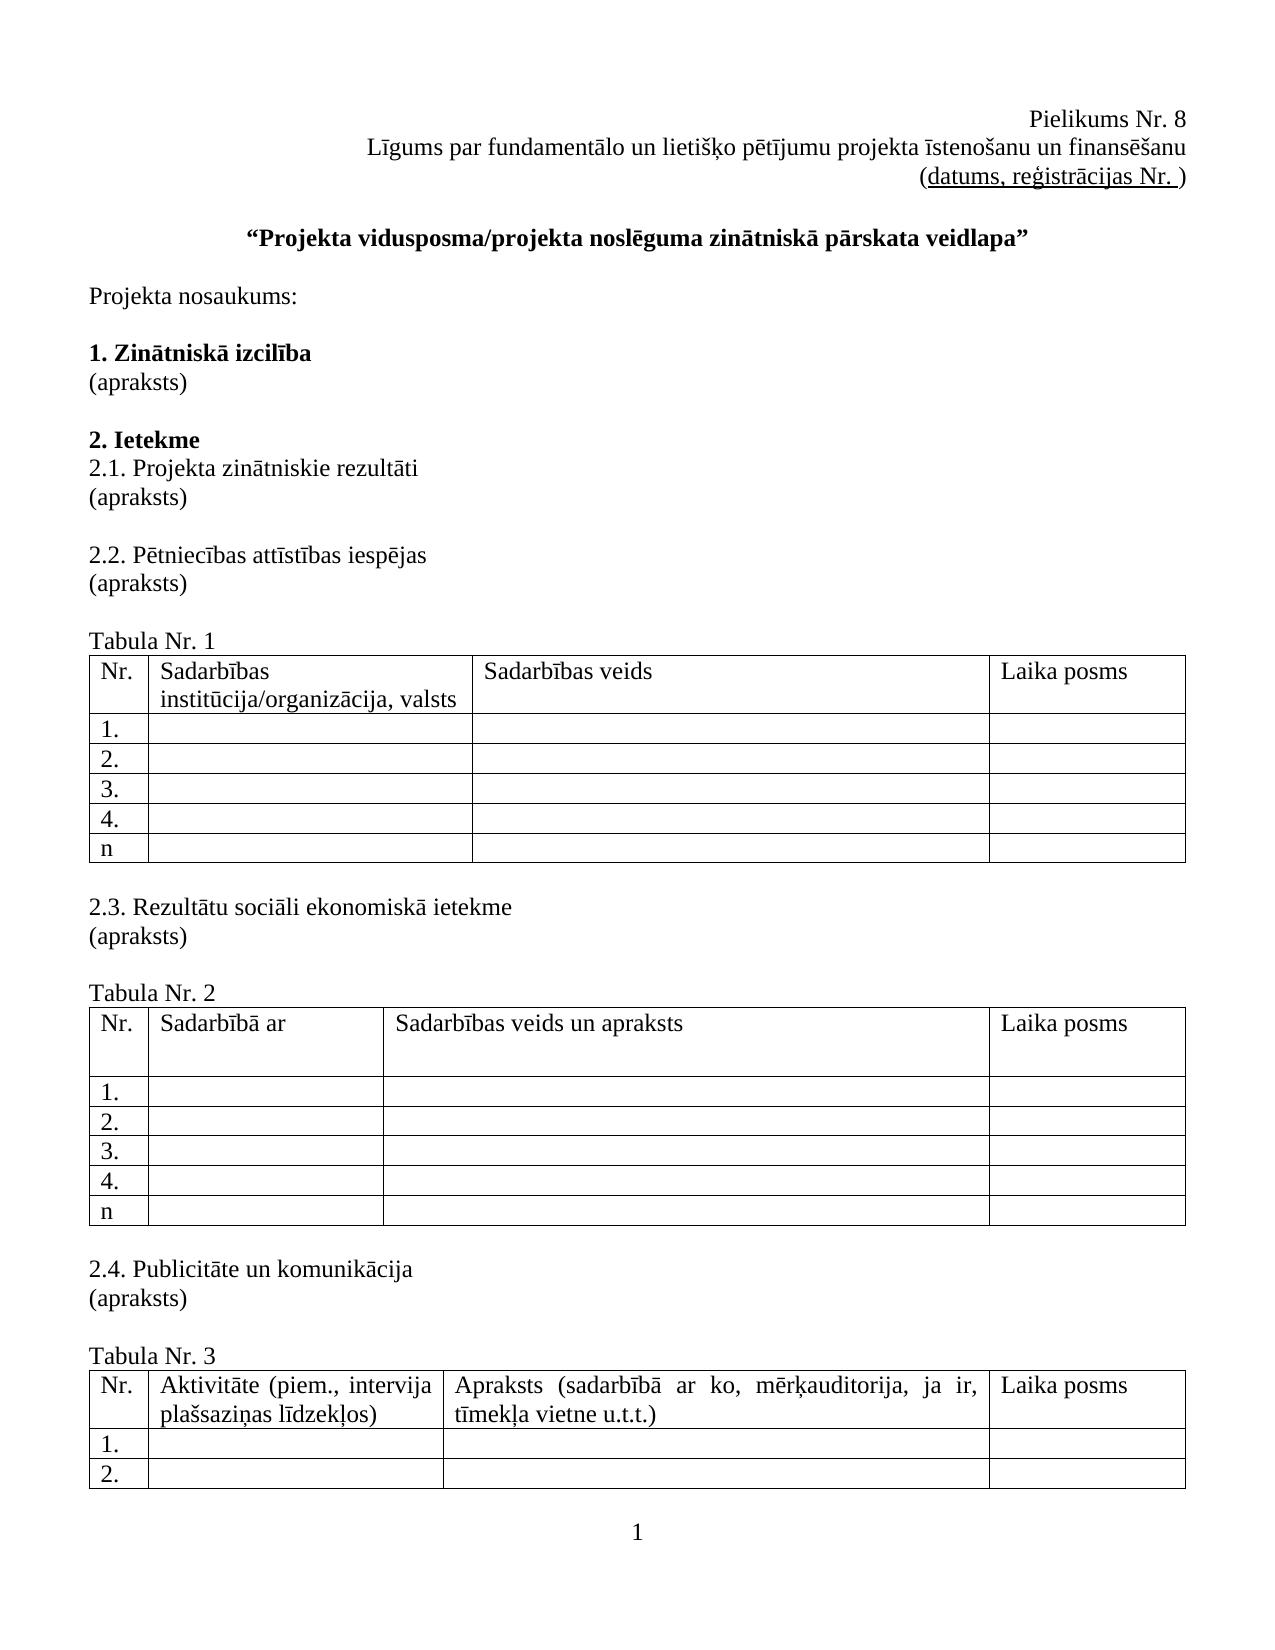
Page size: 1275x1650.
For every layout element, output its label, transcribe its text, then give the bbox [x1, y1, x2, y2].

table_cell [149, 1077, 383, 1106]
table_header Sadarbības institūcija/organizācija, valsts [149, 656, 472, 713]
table_cell 1. [90, 1077, 148, 1106]
table_cell [990, 774, 1185, 803]
table_header Nr. [90, 656, 148, 713]
text Projekta nosaukums: [89, 281, 1186, 310]
table_cell [149, 714, 472, 743]
table_cell 4. [90, 1166, 148, 1195]
text 2.1. Projekta zinātniskie rezultāti [89, 453, 1186, 482]
table_header Aktivitāte (piem., intervija plašsaziņas līdzekļos) [149, 1371, 443, 1428]
table_cell [149, 804, 472, 832]
table_cell [149, 744, 472, 773]
table_cell 1. [90, 714, 148, 743]
table_cell 3. [90, 774, 148, 803]
table_cell n [90, 834, 148, 862]
table_cell n [90, 1196, 148, 1225]
table_cell [473, 804, 989, 832]
table_header Nr. [90, 1371, 148, 1428]
text (apraksts) [89, 921, 1186, 949]
table_header Nr. [90, 1008, 148, 1076]
table_cell [990, 1107, 1185, 1135]
table_cell [149, 1136, 383, 1165]
text “Projekta vidusposma/projekta noslēguma zinātniskā pārskata veidlapa” [89, 223, 1186, 252]
table_cell [990, 1459, 1185, 1488]
table_cell [473, 834, 989, 862]
table_cell [990, 1136, 1185, 1165]
text 2.3. Rezultātu sociāli ekonomiskā ietekme [89, 892, 1186, 921]
table_cell [990, 834, 1185, 862]
text (datums, reģistrācijas Nr. ) [89, 161, 1186, 190]
table_cell [444, 1429, 989, 1458]
table_cell [990, 1077, 1185, 1106]
table_cell [384, 1196, 989, 1225]
text (apraksts) [89, 568, 1186, 597]
text 2.4. Publicitāte un komunikācija [89, 1254, 1186, 1283]
table_header Sadarbības veids [473, 656, 989, 713]
table_header Sadarbībā ar [149, 1008, 383, 1076]
table_header Laika posms [990, 1008, 1185, 1076]
text (apraksts) [89, 367, 1186, 396]
table_cell [990, 1429, 1185, 1458]
table_cell [990, 714, 1185, 743]
table_cell 2. [90, 1107, 148, 1135]
text (apraksts) [89, 1283, 1186, 1312]
table_header Laika posms [990, 656, 1185, 713]
table_cell 4. [90, 804, 148, 832]
text Pielikums Nr. 8 [89, 104, 1186, 132]
table_cell [473, 774, 989, 803]
text 2.2. Pētniecības attīstības iespējas [89, 540, 1186, 568]
table_cell 1. [90, 1429, 148, 1458]
table_header Laika posms [990, 1371, 1185, 1428]
text Līgums par fundamentālo un lietišķo pētījumu projekta īstenošanu un finansēšanu [89, 132, 1186, 161]
table_cell [149, 1166, 383, 1195]
table_cell [149, 1196, 383, 1225]
text (apraksts) [89, 482, 1186, 511]
table_cell [473, 744, 989, 773]
table_cell [990, 804, 1185, 832]
table_cell [990, 1196, 1185, 1225]
text Tabula Nr. 3 [89, 1341, 1186, 1369]
table_header Sadarbības veids un apraksts [384, 1008, 989, 1076]
text Tabula Nr. 1 [89, 626, 1186, 655]
table_cell [149, 1429, 443, 1458]
table_cell [149, 774, 472, 803]
table_cell [384, 1107, 989, 1135]
table_cell [473, 714, 989, 743]
table_header Apraksts (sadarbībā ar ko, mērķauditorija, ja ir, tīmekļa vietne u.t.t.) [444, 1371, 989, 1428]
table_cell [149, 1459, 443, 1488]
table_cell [990, 744, 1185, 773]
text 1. Zinātniskā izcilība [89, 338, 1186, 367]
table_cell [384, 1136, 989, 1165]
table_cell [149, 1107, 383, 1135]
table_cell [990, 1166, 1185, 1195]
table_cell 3. [90, 1136, 148, 1165]
text Tabula Nr. 2 [89, 978, 1186, 1007]
table_cell 2. [90, 744, 148, 773]
table_cell [444, 1459, 989, 1488]
text 2. Ietekme [89, 425, 1186, 453]
table_cell 2. [90, 1459, 148, 1488]
table_cell [384, 1166, 989, 1195]
table_cell [149, 834, 472, 862]
table_cell [384, 1077, 989, 1106]
